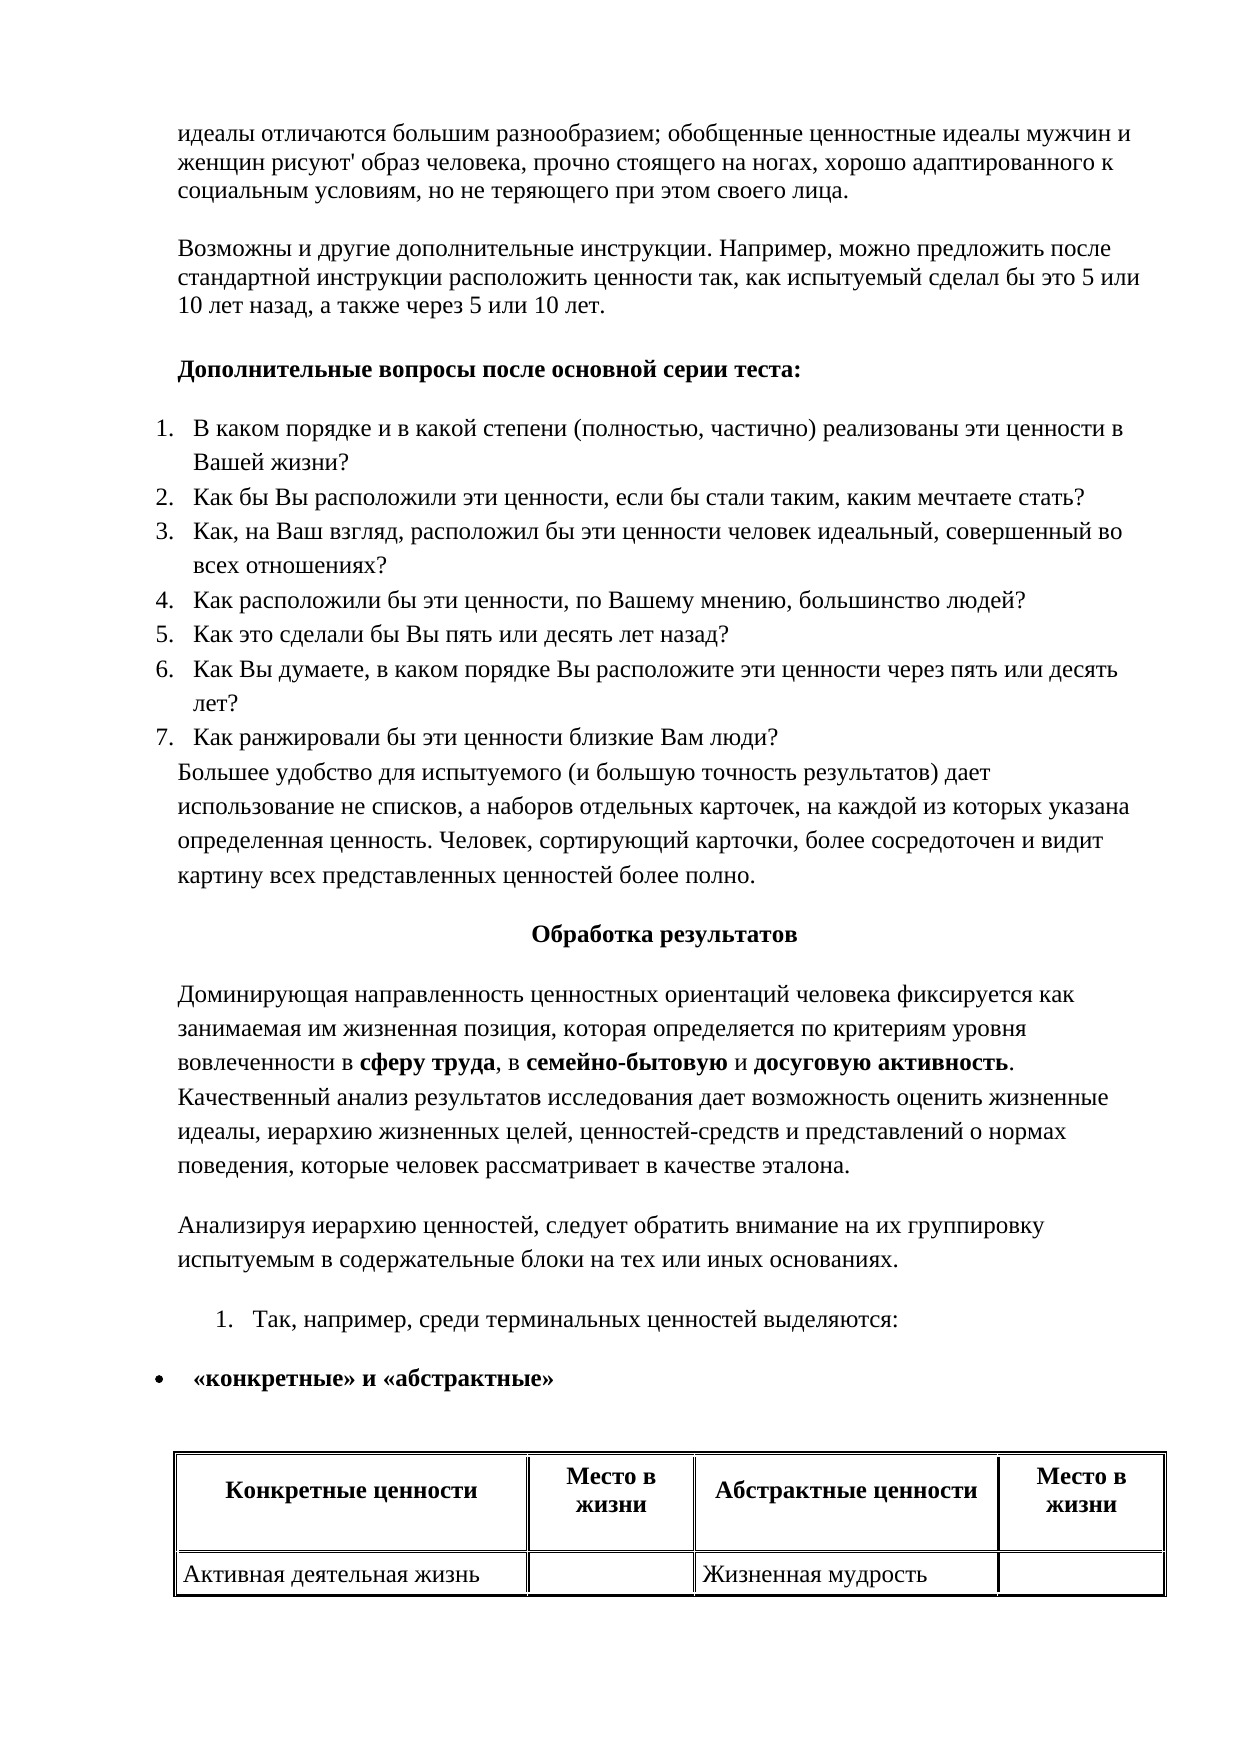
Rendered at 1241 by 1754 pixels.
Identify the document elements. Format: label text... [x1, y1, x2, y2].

table_header Место в жизни [528, 1455, 694, 1549]
table_cell [998, 1550, 1164, 1594]
text Доминирующая направленность ценностных ориентаций человека фиксируется как занимаемая им жизненная позиция, которая определяется по критериям уровня вовлеченности в сферу труда, в семейно-бытовую и досуговую активность. Качественный анализ результатов исследования дает возможность оценить жизненные идеалы, иерархию жизненных целей, ценностей-средств и представлений о нормах поведения, которые человек рассматривает в качестве эталона. [177, 973, 1152, 1179]
table_header Конкретные ценности [177, 1453, 528, 1549]
table_header Абстрактные ценности [695, 1453, 998, 1549]
text Обработка результатов [177, 914, 1152, 948]
table_cell [528, 1553, 694, 1594]
list «конкретные» и «абстрактные» [155, 1357, 1152, 1392]
list Как Вы думаете, в каком порядке Вы расположите эти ценности через пять или десять лет? [155, 648, 1152, 717]
list Как бы Вы расположили эти ценности, если бы стали таким, каким мечтаете стать? [155, 476, 1152, 511]
table_cell Активная деятельная жизнь [177, 1550, 528, 1594]
list Как, на Ваш взгляд, расположил бы эти ценности человек идеальный, совершенный во всех отношениях? [155, 511, 1152, 579]
table_header Место в жизни [998, 1455, 1163, 1549]
text Большее удобство для испытуемого (и большую точность результатов) дает использование не списков, а наборов отдельных карточек, на каждой из которых указана определенная ценность. Человек, сортирующий карточки, более сосредоточен и видит картину всех представленных ценностей более полно. [177, 751, 1152, 889]
list Как это сделали бы Вы пять или десять лет назад? [155, 614, 1152, 648]
text Дополнительные вопросы после основной серии теста: [177, 348, 1152, 382]
list Как расположили бы эти ценности, по Вашему мнению, большинство людей? [155, 579, 1152, 614]
list Так, например, среди терминальных ценностей выделяются: [215, 1298, 1152, 1332]
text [177, 118, 1152, 319]
table_cell Жизненная мудрость [695, 1553, 998, 1594]
text Анализируя иерархию ценностей, следует обратить внимание на их группировку испытуемым в содержательные блоки на тех или иных основаниях. [177, 1204, 1152, 1273]
list Как ранжировали бы эти ценности близкие Вам люди? [155, 717, 1152, 751]
list В каком порядке и в какой степени (полностью, частично) реализованы эти ценности в Вашей жизни? [155, 407, 1152, 476]
